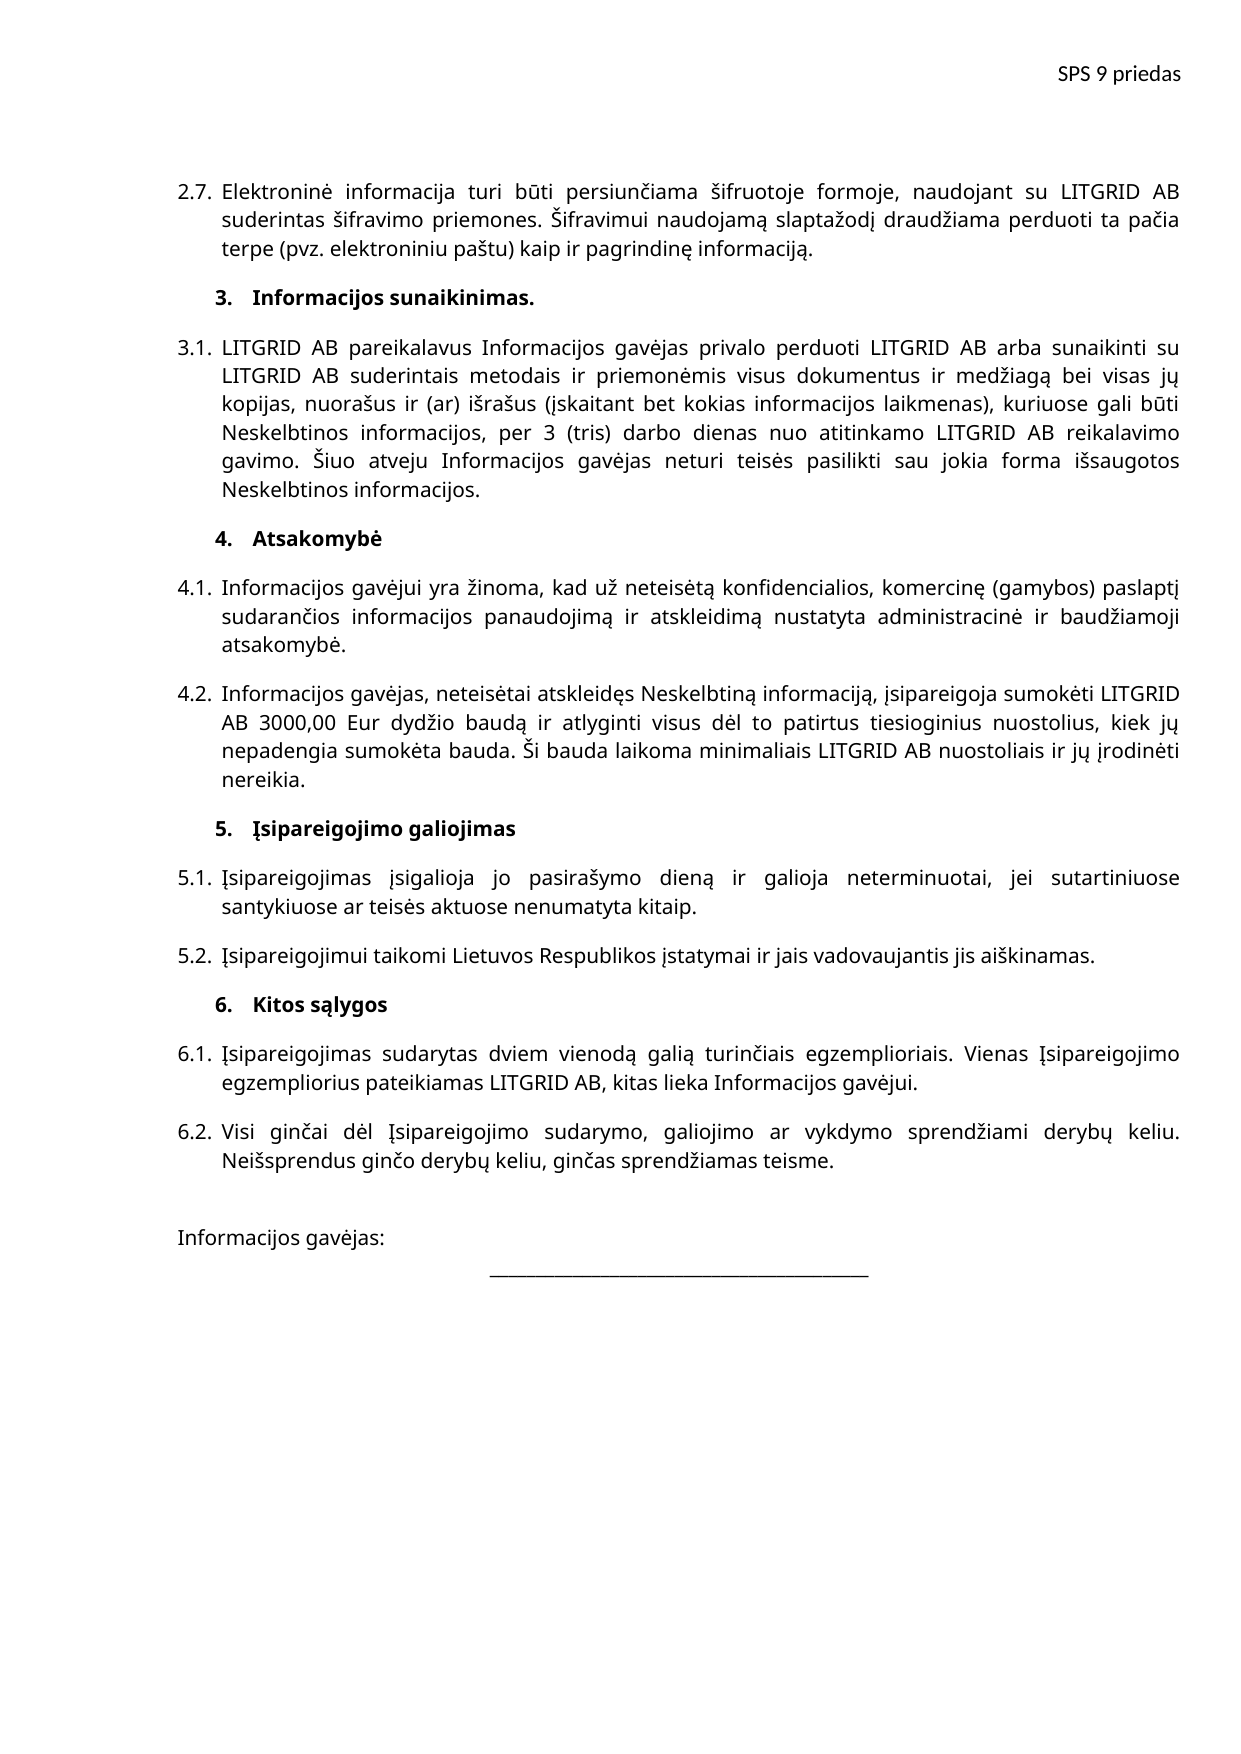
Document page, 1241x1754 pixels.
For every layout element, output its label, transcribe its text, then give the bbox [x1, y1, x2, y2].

list Informacijos gavėjas, neteisėtai atskleidęs Neskelbtiną informaciją, įsipareigoja sumokėti LITGRID AB 3000,00 Eur dydžio baudą ir atlyginti visus dėl to patirtus tiesioginius nuostolius, kiek jų nepadengia sumokėta bauda. Ši bauda laikoma minimaliais LITGRID AB nuostoliais ir jų įrodinėti nereikia. [177, 679, 1181, 793]
list Įsipareigojimas įsigalioja jo pasirašymo dieną ir galioja neterminuotai, jei sutartiniuose santykiuose ar teisės aktuose nenumatyta kitaip. [177, 863, 1181, 920]
list Elektroninė informacija turi būti persiunčiama šifruotoje formoje, naudojant su LITGRID AB suderintas šifravimo priemones. Šifravimui naudojamą slaptažodį draudžiama perduoti ta pačia terpe (pvz. elektroniniu paštu) kaip ir pagrindinę informaciją. [177, 177, 1181, 262]
list Informacijos gavėjui yra žinoma, kad už neteisėtą konfidencialios, komercinę (gamybos) paslaptį sudarančios informacijos panaudojimą ir atskleidimą nustatyta administracinė ir baudžiamoji atsakomybė. [177, 573, 1181, 659]
list LITGRID AB pareikalavus Informacijos gavėjas privalo perduoti LITGRID AB arba sunaikinti su LITGRID AB suderintais metodais ir priemonėmis visus dokumentus ir medžiagą bei visas jų kopijas, nuorašus ir (ar) išrašus (įskaitant bet kokias informacijos laikmenas), kuriuose gali būti Neskelbtinos informacijos, per 3 (tris) darbo dienas nuo atitinkamo LITGRID AB reikalavimo gavimo. Šiuo atveju Informacijos gavėjas neturi teisės pasilikti sau jokia forma išsaugotos Neskelbtinos informacijos. [177, 333, 1181, 503]
list Kitos sąlygos [215, 990, 1181, 1019]
text _________________________________________ [177, 1252, 1181, 1280]
list Įsipareigojimo galiojimas [215, 814, 1181, 842]
list Įsipareigojimas sudarytas dviem vienodą galią turinčiais egzemplioriais. Vienas Įsipareigojimo egzempliorius pateikiamas LITGRID AB, kitas lieka Informacijos gavėjui. [177, 1039, 1181, 1096]
list Įsipareigojimui taikomi Lietuvos Respublikos įstatymai ir jais vadovaujantis jis aiškinamas. [177, 941, 1181, 969]
list Visi ginčai dėl Įsipareigojimo sudarymo, galiojimo ar vykdymo sprendžiami derybų keliu. Neišsprendus ginčo derybų keliu, ginčas sprendžiamas teisme. [177, 1117, 1181, 1174]
list Atsakomybė [215, 524, 1181, 552]
list Informacijos sunaikinimas. [215, 283, 1181, 312]
text Informacijos gavėjas: [177, 1223, 1181, 1252]
